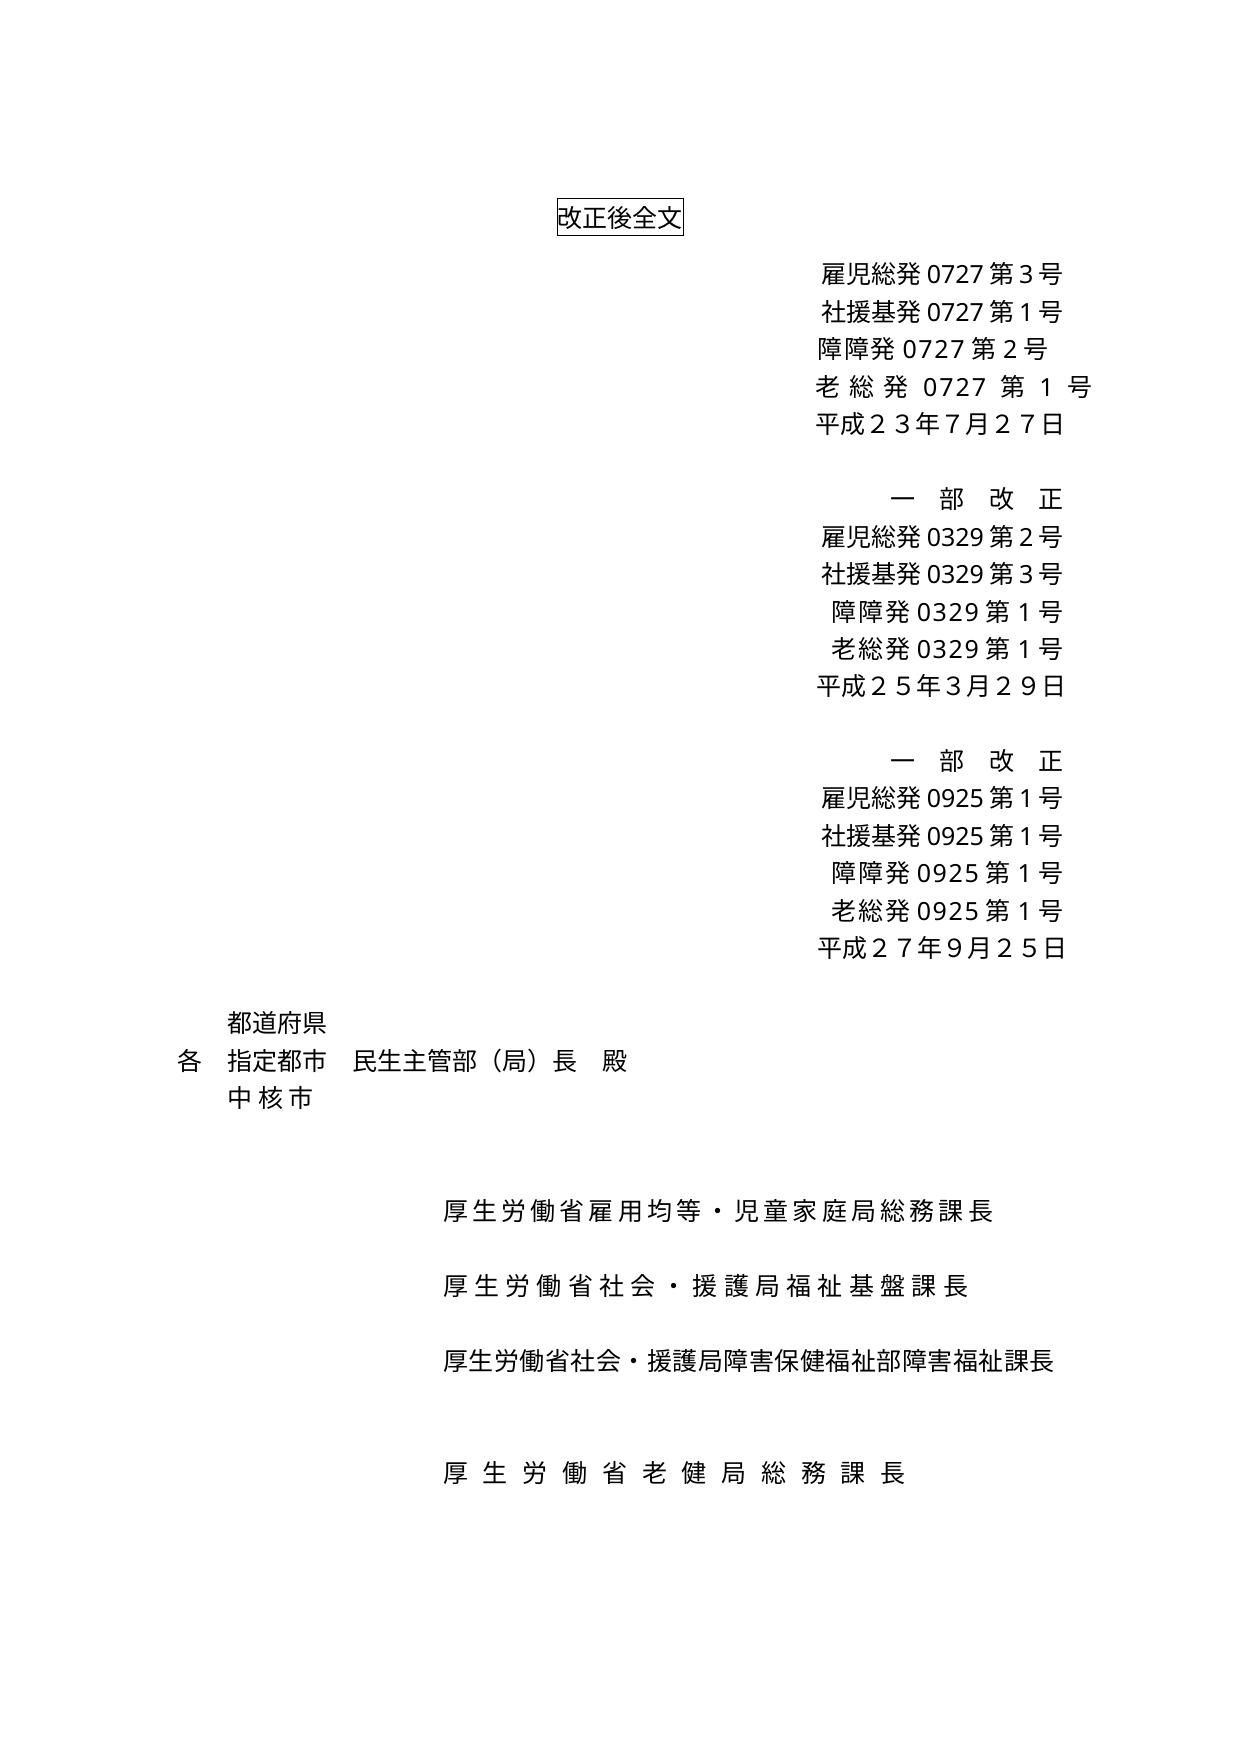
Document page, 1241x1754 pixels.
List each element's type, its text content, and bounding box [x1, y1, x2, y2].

text 老総発0329第1号 [177, 629, 1063, 667]
text 改正後全文 [177, 179, 1063, 254]
text 一部改正 [177, 479, 1063, 517]
text 老総発0925第1号 [177, 890, 1063, 928]
text 障障発0925第1号 [177, 853, 1063, 890]
text 社援基発0727第1号 [177, 292, 1063, 329]
text 雇児総発0925第1号 [177, 778, 1063, 815]
text 平成２７年９月２５日 [177, 928, 1067, 965]
text 障障発0727第2号 [177, 329, 1063, 367]
text 厚生労働省社会・援護局障害保健福祉部障害福祉課長 [443, 1340, 1078, 1378]
text 厚生労働省社会・援護局福祉基盤課長 [443, 1265, 1063, 1303]
text 社援基発0925第1号 [177, 815, 1063, 853]
text 一部改正 [177, 740, 1063, 778]
text 障障発0329第1号 [177, 592, 1063, 629]
text 都道府県 [177, 1003, 1063, 1040]
text 老総発0727第1号 平成２３年７月２７日 [815, 367, 1093, 442]
text 雇児総発0727第3号 [177, 254, 1063, 292]
text 厚生労働省老健局総務課長 [443, 1453, 1092, 1490]
text 社援基発0329第3号 [177, 554, 1063, 592]
text 各 指定都市 民生主管部（局）長 殿 [177, 1040, 1063, 1078]
text 平成２５年３月２９日 [177, 667, 1066, 703]
text 厚生労働省雇用均等・児童家庭局総務課長 [443, 1190, 1063, 1228]
text 中 核 市 [177, 1078, 1063, 1115]
text 雇児総発0329第2号 [177, 517, 1063, 554]
